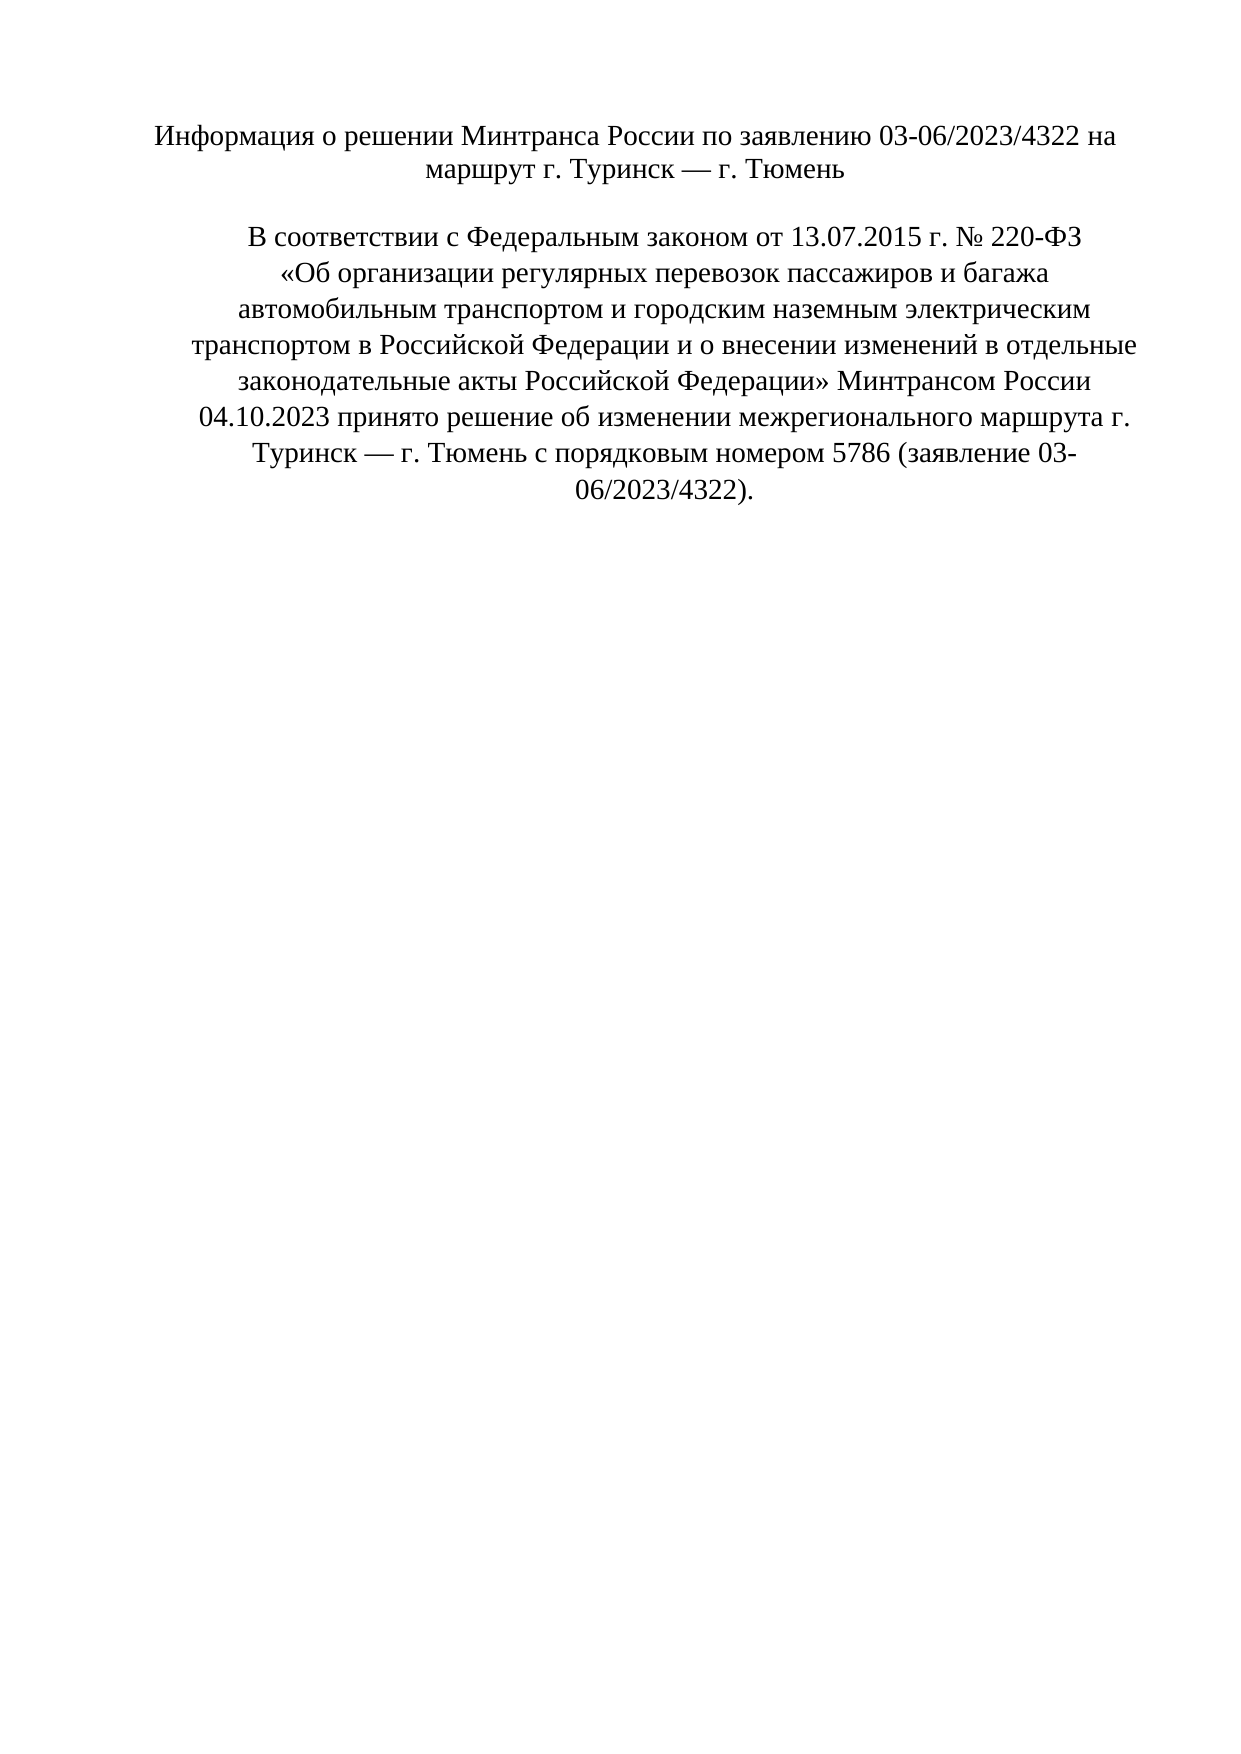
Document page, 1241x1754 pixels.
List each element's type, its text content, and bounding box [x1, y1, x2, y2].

text Информация о решении Минтранса России по заявлению 03-06/2023/4322 на маршрут г. Туринск — г. Тюмень [118, 118, 1152, 185]
text В соответствии с Федеральным законом от 13.07.2015 г. № 220-ФЗ «Об организации регулярных перевозок пассажиров и багажа автомобильным транспортом и городским наземным электрическим транспортом в Российской Федерации и о внесении изменений в отдельные законодательные акты Российской Федерации» Минтрансом России 04.10.2023 принято решение об изменении межрегионального маршрута г. Туринск — г. Тюмень с порядковым номером 5786 (заявление 03-06/2023/4322). [177, 219, 1152, 505]
